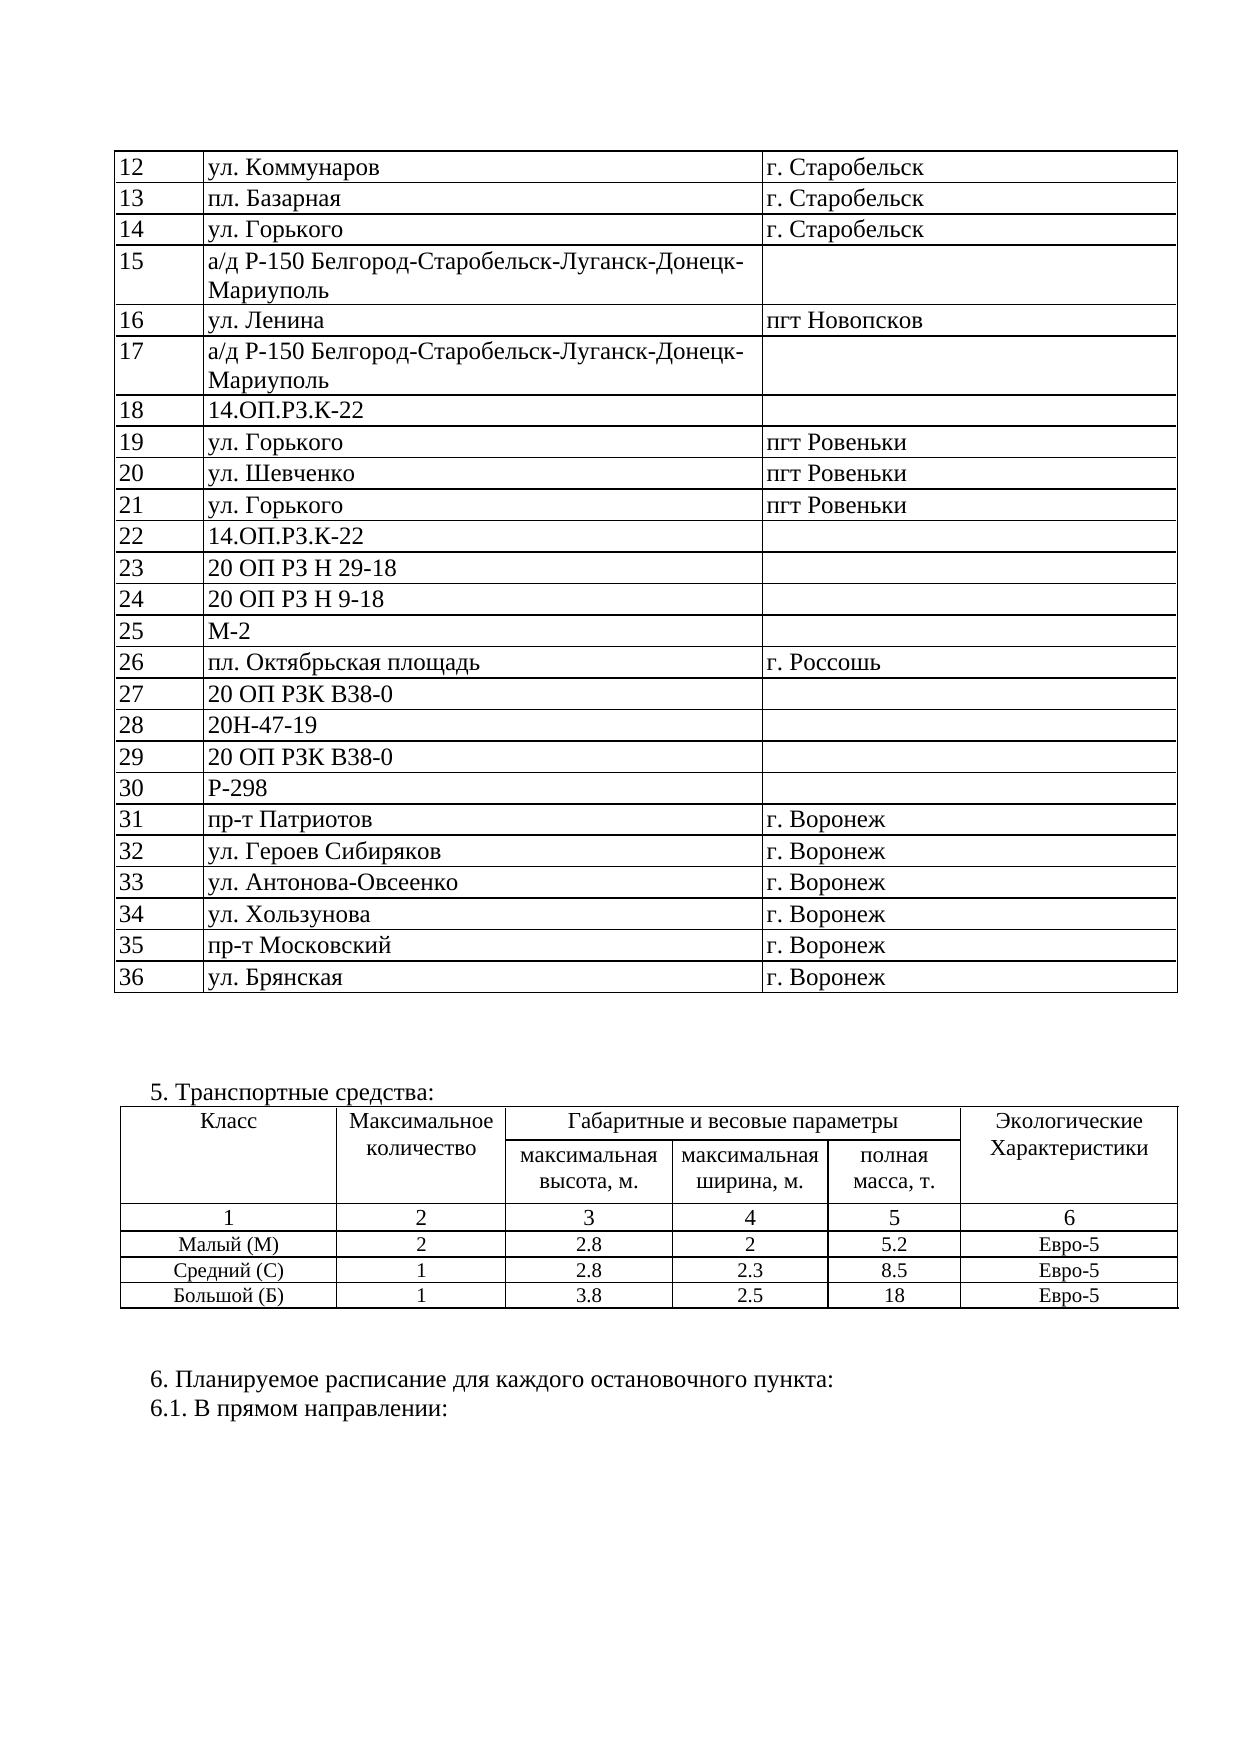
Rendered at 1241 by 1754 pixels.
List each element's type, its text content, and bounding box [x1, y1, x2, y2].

table_cell пгт Ровеньки [763, 488, 1177, 520]
table_cell 31 [115, 804, 203, 834]
table_cell ул. Брянская [204, 962, 762, 992]
table_cell 2.8 [506, 1232, 672, 1256]
table_cell [763, 244, 1177, 303]
table_cell 28 [115, 710, 203, 740]
table_cell [763, 551, 1177, 583]
table_cell 5 [829, 1204, 960, 1230]
table_cell [763, 614, 1177, 646]
table_cell пгт Ровеньки [763, 457, 1177, 488]
table_cell максимальная высота, м. [506, 1141, 672, 1202]
table_cell г. Старобельск [763, 152, 1177, 181]
table_cell г. Старобельск [763, 181, 1177, 213]
table_cell 36 [115, 961, 203, 992]
table_cell г. Воронеж [763, 929, 1177, 960]
table_cell пгт Ровеньки [763, 425, 1177, 457]
table_cell [763, 520, 1177, 551]
table_cell пгт Новопсков [763, 304, 1177, 335]
table_cell ул. Героев Сибиряков [204, 836, 762, 866]
table_cell Большой (Б) [121, 1283, 336, 1307]
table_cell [204, 246, 762, 303]
table_cell г. Воронеж [763, 803, 1177, 834]
table_cell Евро-5 [961, 1283, 1177, 1307]
table_cell ул. Горького [204, 427, 762, 457]
table_cell г. Воронеж [763, 960, 1177, 992]
table_cell 20 ОП РЗ Н 9-18 [204, 584, 762, 614]
table_cell г. Воронеж [763, 897, 1177, 929]
table_cell 14.ОП.РЗ.К-22 [204, 396, 762, 425]
table_cell 24 [115, 584, 203, 614]
table_cell 4 [673, 1204, 827, 1230]
table_cell 1 [337, 1258, 505, 1282]
table_cell Малый (М) [121, 1232, 336, 1256]
table_header Класс [121, 1107, 336, 1202]
table_cell Евро-5 [961, 1258, 1177, 1282]
table_header Максимальное количество [337, 1107, 505, 1202]
table_cell 29 [115, 741, 203, 771]
table_header Экологические Характеристики [961, 1107, 1177, 1202]
table_cell 18 [115, 395, 203, 425]
table_cell 8.5 [829, 1258, 960, 1282]
table_cell пр-т Патриотов [204, 805, 762, 834]
table_cell 22 [115, 521, 203, 551]
table_cell 2 [673, 1232, 827, 1256]
table_cell 16 [115, 305, 203, 335]
table_cell [763, 394, 1177, 425]
table_cell 20 [115, 458, 203, 488]
table_cell 13 [115, 183, 203, 213]
table_cell 20 ОП РЗ Н 29-18 [204, 553, 762, 583]
table_cell Р-298 [204, 773, 762, 803]
table_cell 26 [115, 647, 203, 677]
table_cell 23 [115, 552, 203, 583]
table_cell ул. Антонова-Овсеенко [204, 867, 762, 897]
table_cell г. Воронеж [763, 866, 1177, 897]
table_cell [763, 740, 1177, 771]
table_cell [763, 335, 1177, 394]
text 5. Транспортные средства: [150, 1077, 1090, 1106]
table_cell 6 [961, 1204, 1177, 1230]
table_cell ул. Коммунаров [204, 152, 762, 181]
table_cell ул. Горького [204, 490, 762, 520]
table_cell г. Старобельск [763, 213, 1177, 244]
table_cell 2.3 [673, 1258, 827, 1282]
table_cell ул. Горького [204, 215, 762, 244]
table_cell 12 [115, 152, 203, 181]
table_cell 25 [115, 615, 203, 646]
table_cell 33 [115, 867, 203, 897]
table_cell г. Воронеж [763, 834, 1177, 866]
table_cell 17 [115, 336, 203, 394]
table_cell ул. Ленина [204, 305, 762, 335]
table_cell 15 [115, 245, 203, 303]
table_cell 2 [337, 1232, 505, 1256]
table_cell 2.8 [506, 1258, 672, 1282]
table_cell полная масса, т. [829, 1141, 960, 1202]
table_cell Средний (С) [121, 1258, 336, 1282]
table_cell 14 [115, 214, 203, 244]
table_cell 1 [337, 1283, 505, 1307]
table_cell 5.2 [829, 1232, 960, 1256]
table_cell 18 [829, 1283, 960, 1307]
table_cell 14.ОП.РЗ.К-22 [204, 521, 762, 551]
table_cell максимальная ширина, м. [673, 1141, 827, 1202]
table_cell 20 ОП РЗК В38-0 [204, 679, 762, 708]
table_cell 2.5 [673, 1283, 827, 1307]
table_cell 32 [115, 835, 203, 866]
table_cell 34 [115, 898, 203, 929]
table_cell 20 ОП РЗК В38-0 [204, 742, 762, 771]
table_cell 20Н-47-19 [204, 710, 762, 740]
table_cell 21 [115, 489, 203, 520]
table_cell а/д Р-150 Белгород-Старобельск-Луганск-Донецк-Мариуполь [204, 337, 762, 394]
table_cell 35 [115, 930, 203, 960]
table_cell Евро-5 [961, 1232, 1177, 1256]
table_header Габаритные и весовые параметры [506, 1107, 960, 1139]
table_cell пр-т Московский [204, 930, 762, 960]
table_cell пл. Базарная [204, 183, 762, 213]
text 6.1. В прямом направлении: [150, 1393, 1090, 1421]
table_cell [763, 709, 1177, 740]
table_cell 3 [506, 1204, 672, 1230]
table_cell 27 [115, 678, 203, 708]
table_cell [763, 771, 1177, 803]
table_cell г. Россошь [763, 646, 1177, 677]
table_cell ул. Хользунова [204, 899, 762, 929]
table_cell 19 [115, 426, 203, 457]
table_cell 1 [121, 1204, 336, 1230]
table_cell ул. Шевченко [204, 458, 762, 488]
table_cell 2 [337, 1204, 505, 1230]
table_cell 3.8 [506, 1283, 672, 1307]
table_cell пл. Октябрьская площадь [204, 647, 762, 677]
table_cell [763, 677, 1177, 708]
text 6. Планируемое расписание для каждого остановочного пункта: [150, 1364, 1090, 1393]
table_cell [763, 583, 1177, 614]
table_cell М-2 [204, 616, 762, 646]
table_cell 30 [115, 773, 203, 803]
